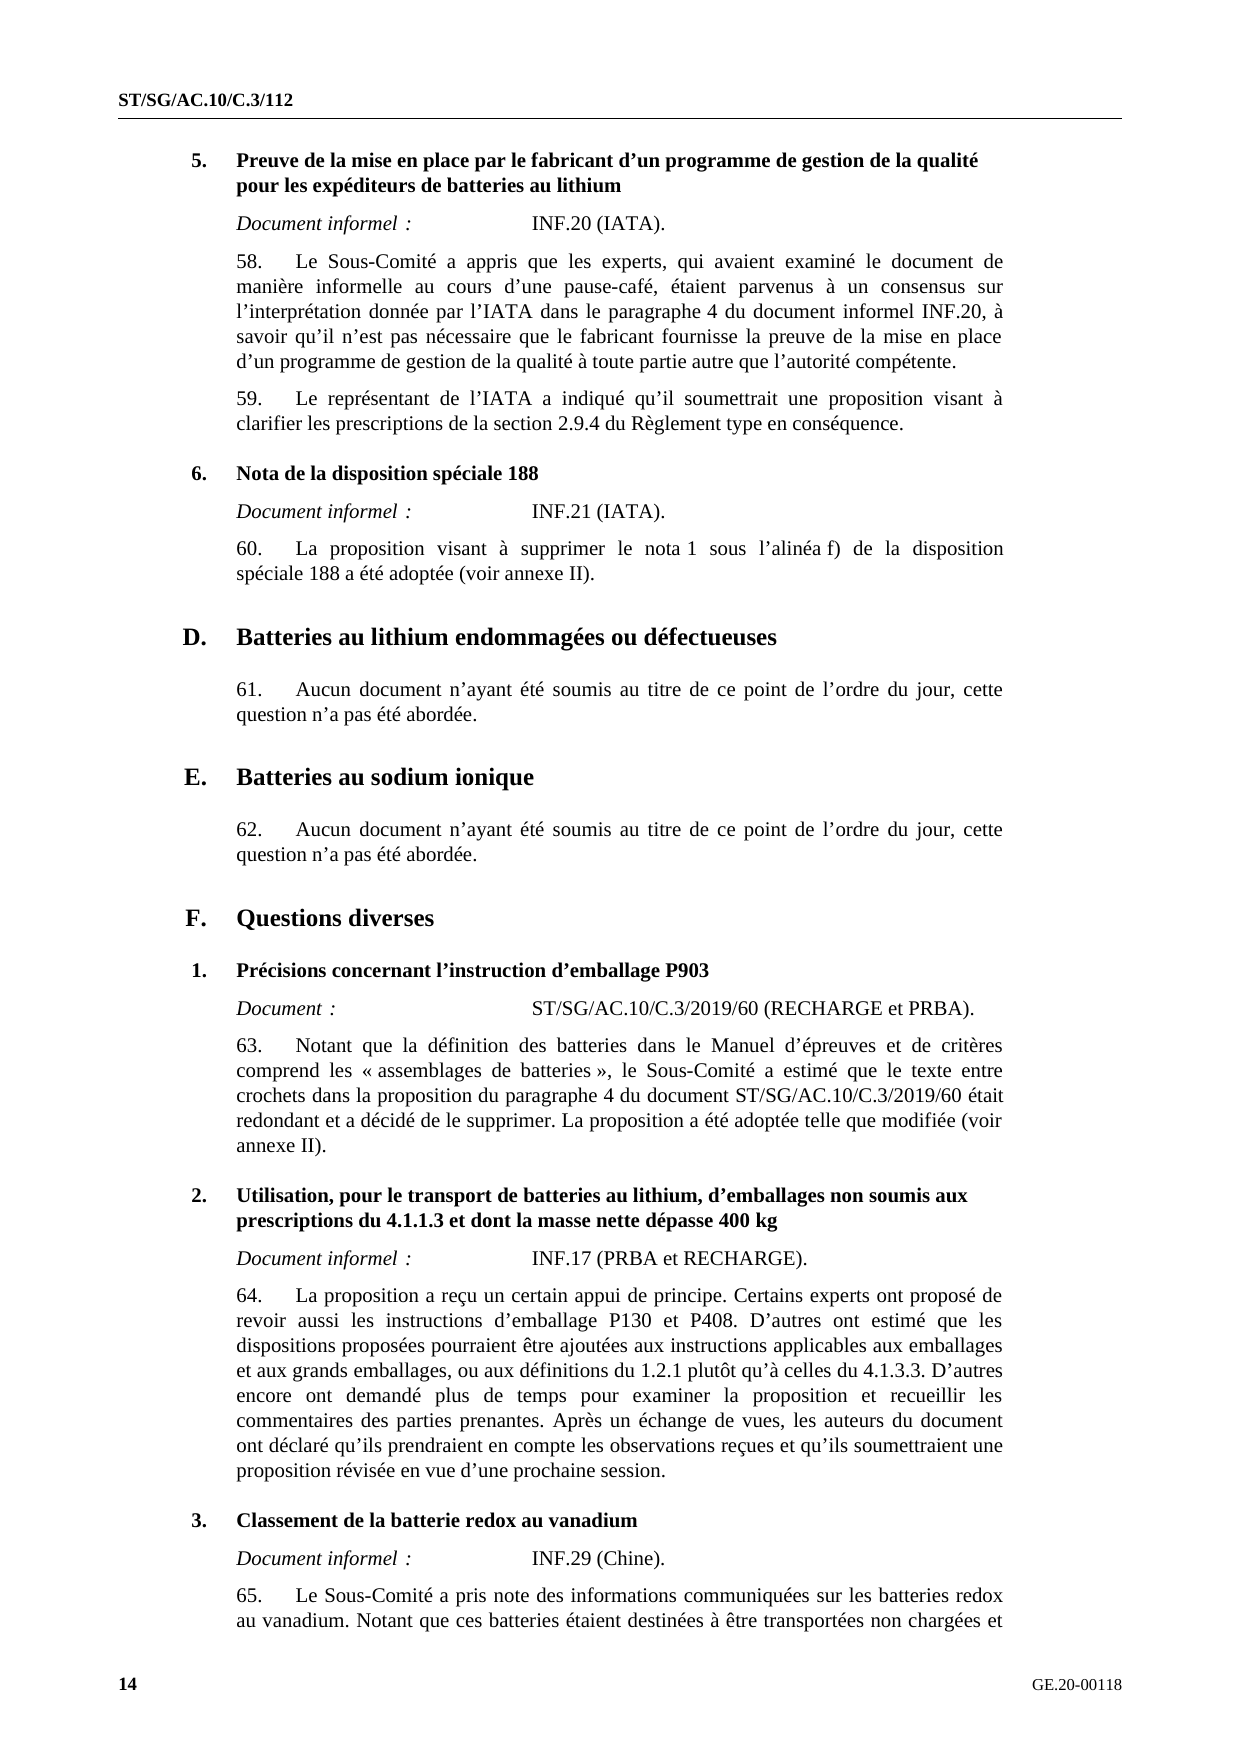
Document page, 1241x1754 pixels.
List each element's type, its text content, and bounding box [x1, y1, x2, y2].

text D. Batteries au lithium endommagées ou défectueuses [118, 623, 1004, 651]
text Document informel : INF.20 (IATA). [236, 210, 1004, 235]
text 62. Aucun document n’ayant été soumis au titre de ce point de l’ordre du jour, cette question n’a pas été abordée. [236, 816, 1004, 866]
text E. Batteries au sodium ionique [118, 763, 1004, 791]
text 2. Utilisation, pour le transport de batteries au lithium, d’emballages non soumis aux prescriptions du 4.1.1.3 et dont la masse nette dépasse 400 kg [118, 1182, 1004, 1232]
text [236, 1582, 1004, 1632]
text 3. Classement de la batterie redox au vanadium [118, 1507, 1004, 1532]
text 5. Preuve de la mise en place par le fabricant d’un programme de gestion de la qualité pour les expéditeurs de batteries au lithium [118, 148, 1004, 198]
text Document informel : INF.17 (PRBA et RECHARGE). [236, 1244, 1004, 1269]
text 1. Précisions concernant l’instruction d’emballage P903 [118, 957, 1004, 982]
text 58. Le Sous-Comité a appris que les experts, qui avaient examiné le document de manière informelle au cours d’une pause-café, étaient parvenus à un consensus sur l’interprétation donnée par l’IATA dans le paragraphe 4 du document informel INF.20, à savoir qu’il n’est pas nécessaire que le fabricant fournisse la preuve de la mise en place d’un programme de gestion de la qualité à toute partie autre que l’autorité compétente. [236, 248, 1004, 373]
text 60. La proposition visant à supprimer le nota 1 sous l’alinéa f) de la disposition spéciale 188 a été adoptée (voir annexe II). [236, 535, 1004, 585]
text 59. Le représentant de l’IATA a indiqué qu’il soumettrait une proposition visant à clarifier les prescriptions de la section 2.9.4 du Règlement type en conséquence. [236, 385, 1004, 435]
text 61. Aucun document n’ayant été soumis au titre de ce point de l’ordre du jour, cette question n’a pas été abordée. [236, 676, 1004, 726]
text Document informel : INF.29 (Chine). [236, 1544, 1004, 1569]
text F. Questions diverses [118, 904, 1004, 932]
text 6. Nota de la disposition spéciale 188 [118, 460, 1004, 485]
text 63. Notant que la définition des batteries dans le Manuel d’épreuves et de critères comprend les « assemblages de batteries », le Sous-Comité a estimé que le texte entre crochets dans la proposition du paragraphe 4 du document ST/SG/AC.10/C.3/2019/60 était redondant et a décidé de le supprimer. La proposition a été adoptée telle que modifiée (voir annexe II). [236, 1032, 1004, 1157]
text 64. La proposition a reçu un certain appui de principe. Certains experts ont proposé de revoir aussi les instructions d’emballage P130 et P408. D’autres ont estimé que les dispositions proposées pourraient être ajoutées aux instructions applicables aux emballages et aux grands emballages, ou aux définitions du 1.2.1 plutôt qu’à celles du 4.1.3.3. D’autres encore ont demandé plus de temps pour examiner la proposition et recueillir les commentaires des parties prenantes. Après un échange de vues, les auteurs du document ont déclaré qu’ils prendraient en compte les observations reçues et qu’ils soumettraient une proposition révisée en vue d’une prochaine session. [236, 1282, 1004, 1482]
text Document : ST/SG/AC.10/C.3/2019/60 (RECHARGE et PRBA). [236, 994, 1004, 1019]
text Document informel : INF.21 (IATA). [236, 498, 1004, 523]
